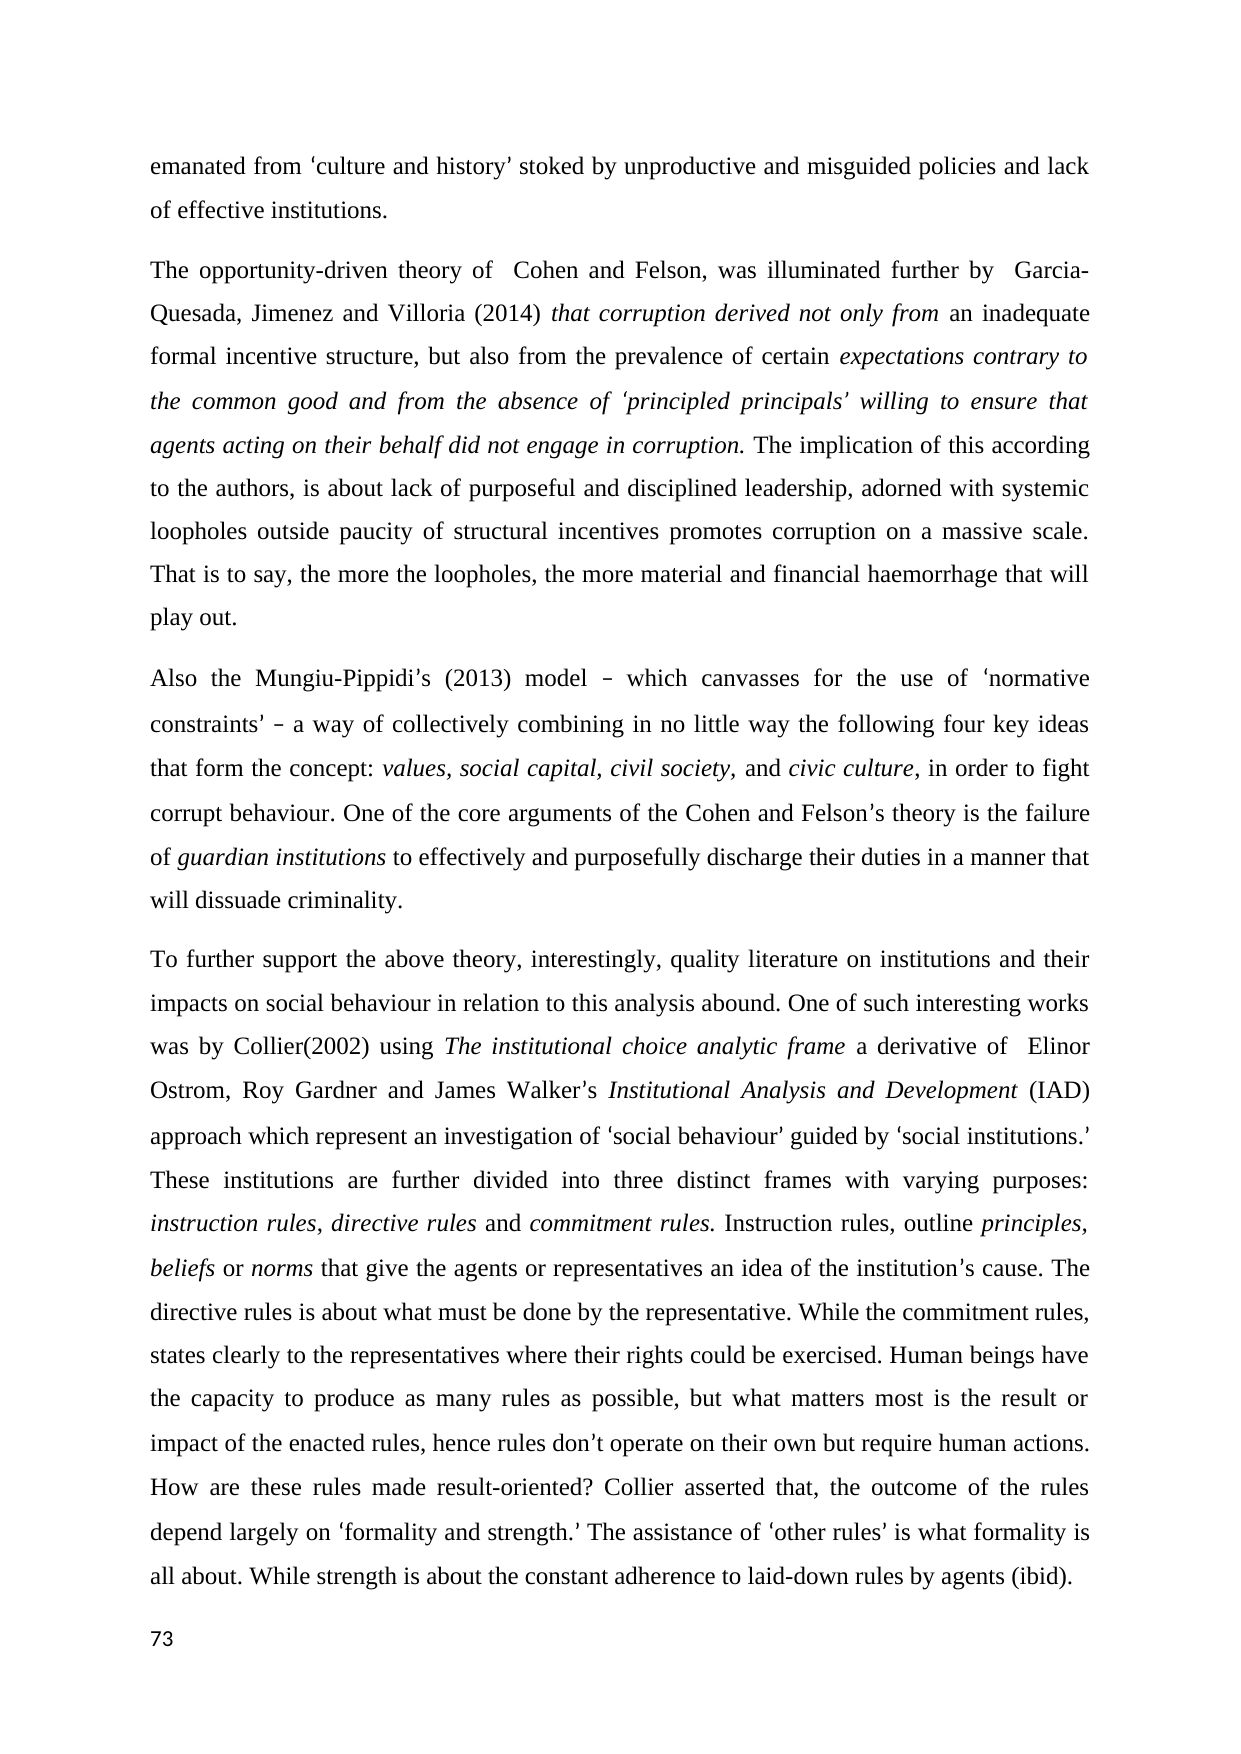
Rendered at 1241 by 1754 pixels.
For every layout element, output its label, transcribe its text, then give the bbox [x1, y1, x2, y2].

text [150, 150, 1090, 224]
text Also the Mungiu-Pippidi’s (2013) model – which canvasses for the use of ‘normative constraints’ – a way of collectively combining in no little way the following four key ideas that form the concept: values, social capital, civil society, and civic culture, in order to fight corrupt behaviour. One of the core arguments of the Cohen and Felson’s theory is the failure of guardian institutions to effectively and purposefully discharge their duties in a manner that will dissuade criminality. [150, 662, 1090, 913]
text The opportunity-driven theory of Cohen and Felson, was illuminated further by Garcia-Quesada, Jimenez and Villoria (2014) that corruption derived not only from an inadequate formal incentive structure, but also from the prevalence of certain expectations contrary to the common good and from the absence of ‘principled principals’ willing to ensure that agents acting on their behalf did not engage in corruption. The implication of this according to the authors, is about lack of purposeful and disciplined leadership, adorned with systemic loopholes outside paucity of structural incentives promotes corruption on a massive scale. That is to say, the more the loopholes, the more material and financial haemorrhage that will play out. [150, 255, 1090, 631]
